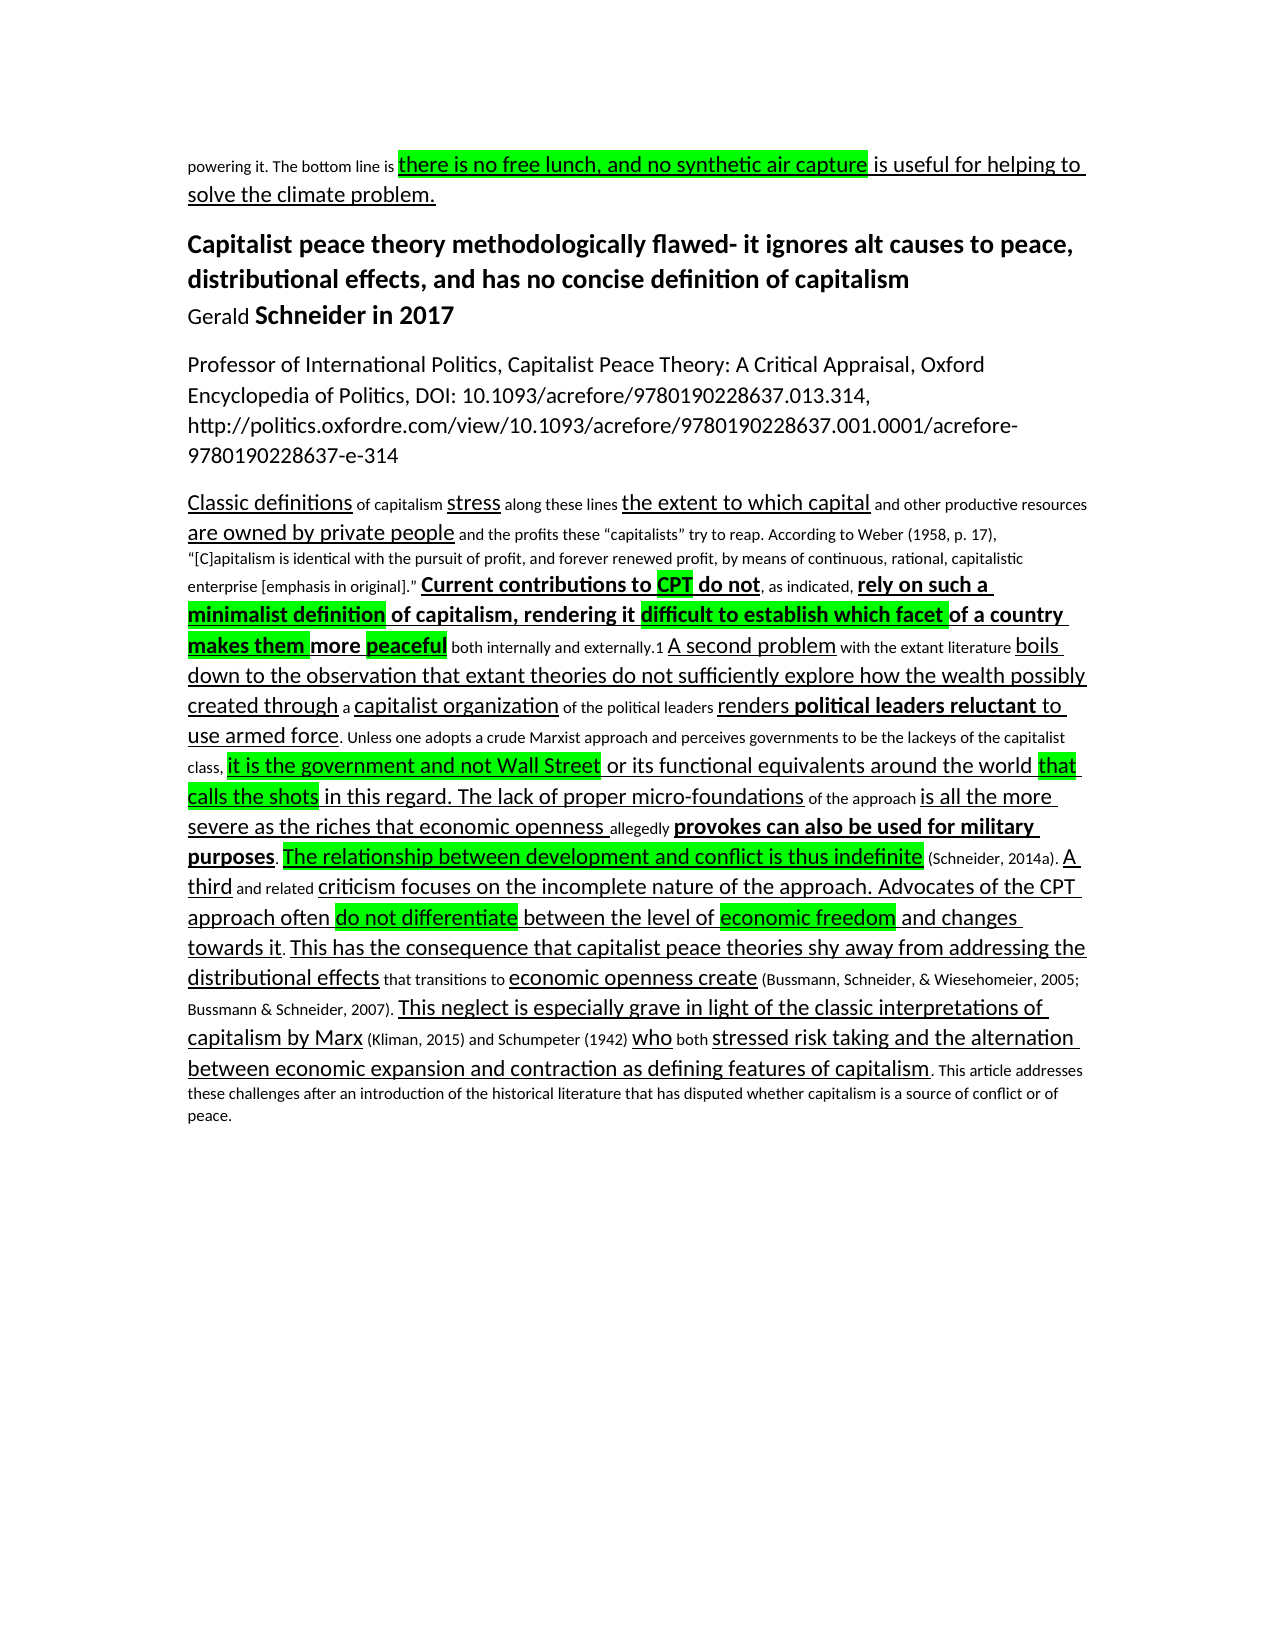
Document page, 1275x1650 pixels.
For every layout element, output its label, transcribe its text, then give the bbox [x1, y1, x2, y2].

subtitle Capitalist peace theory methodologically flawed- it ignores alt causes to peace, distributional effects, and has no concise definition of capitalism [187, 227, 1087, 296]
text Classic definitions of capitalism stress along these lines the extent to which capital and other productive resources are owned by private people and the profits these “capitalists” try to reap. According to Weber (1958, p. 17), “[C]apitalism is identical with the pursuit of profit, and forever renewed profit, by means of continuous, rational, capitalistic enterprise [emphasis in original].” Current contributions to CPT do not, as indicated, rely on such a minimalist definition of capitalism, rendering it difficult to establish which facet of a country makes them more peaceful both internally and externally.1 A second problem with the extant literature boils down to the observation that extant theories do not sufficiently explore how the wealth possibly created through a capitalist organization of the political leaders renders political leaders reluctant to use armed force. Unless one adopts a crude Marxist approach and perceives governments to be the lackeys of the capitalist class, it is the government and not Wall Street or its functional equivalents around the world that calls the shots in this regard. The lack of proper micro-foundations of the approach is all the more severe as the riches that economic openness allegedly provokes can also be used for military purposes. The relationship between development and conflict is thus indefinite (Schneider, 2014a). A third and related criticism focuses on the incomplete nature of the approach. Advocates of the CPT approach often do not differentiate between the level of economic freedom and changes towards it. This has the consequence that capitalist peace theories shy away from addressing the distributional effects that transitions to economic openness create (Bussmann, Schneider, & Wiesehomeier, 2005; Bussmann & Schneider, 2007). This neglect is especially grave in light of the classic interpretations of capitalism by Marx (Kliman, 2015) and Schumpeter (1942) who both stressed risk taking and the alternation between economic expansion and contraction as defining features of capitalism. This article addresses these challenges after an introduction of the historical literature that has disputed whether capitalism is a source of conflict or of peace. [187, 488, 1087, 685]
text Professor of International Politics, Capitalist Peace Theory: A Critical Appraisal, Oxford Encyclopedia of Politics, DOI: 10.1093/acrefore/9780190228637.013.314, http://politics.oxfordre.com/view/10.1093/acrefore/9780190228637.001.0001/acrefore-9780190228637-e-314 [187, 351, 1087, 469]
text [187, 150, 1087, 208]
text Classic definitions of capitalism stress along these lines the extent to which capital and other productive resources are owned by private people and the profits these “capitalists” try to reap. According to Weber (1958, p. 17), “[C]apitalism is identical with the pursuit of profit, and forever renewed profit, by means of continuous, rational, capitalistic enterprise [emphasis in original].” Current contributions to CPT do not, as indicated, rely on such a minimalist definition of capitalism, rendering it difficult to establish which facet of a country makes them more peaceful both internally and externally.1 A second problem with the extant literature boils down to the observation that extant theories do not sufficiently explore how the wealth possibly created through a capitalist organization of the political leaders renders political leaders reluctant to use armed force. Unless one adopts a crude Marxist approach and perceives governments to be the lackeys of the capitalist class, it is the government and not Wall Street or its functional equivalents around the world that calls the shots in this regard. The lack of proper micro-foundations of the approach is all the more severe as the riches that economic openness allegedly provokes can also be used for military purposes. The relationship between development and conflict is thus indefinite (Schneider, 2014a). A third and related criticism focuses on the incomplete nature of the approach. Advocates of the CPT approach often do not differentiate between the level of economic freedom and changes towards it. This has the consequence that capitalist peace theories shy away from addressing the distributional effects that transitions to economic openness create (Bussmann, Schneider, & Wiesehomeier, 2005; Bussmann & Schneider, 2007). This neglect is especially grave in light of the classic interpretations of capitalism by Marx (Kliman, 2015) and Schumpeter (1942) who both stressed risk taking and the alternation between economic expansion and contraction as defining features of capitalism. This article addresses these challenges after an introduction of the historical literature that has disputed whether capitalism is a source of conflict or of peace. [187, 686, 1087, 1126]
text Gerald Schneider in 2017 [187, 298, 1087, 331]
